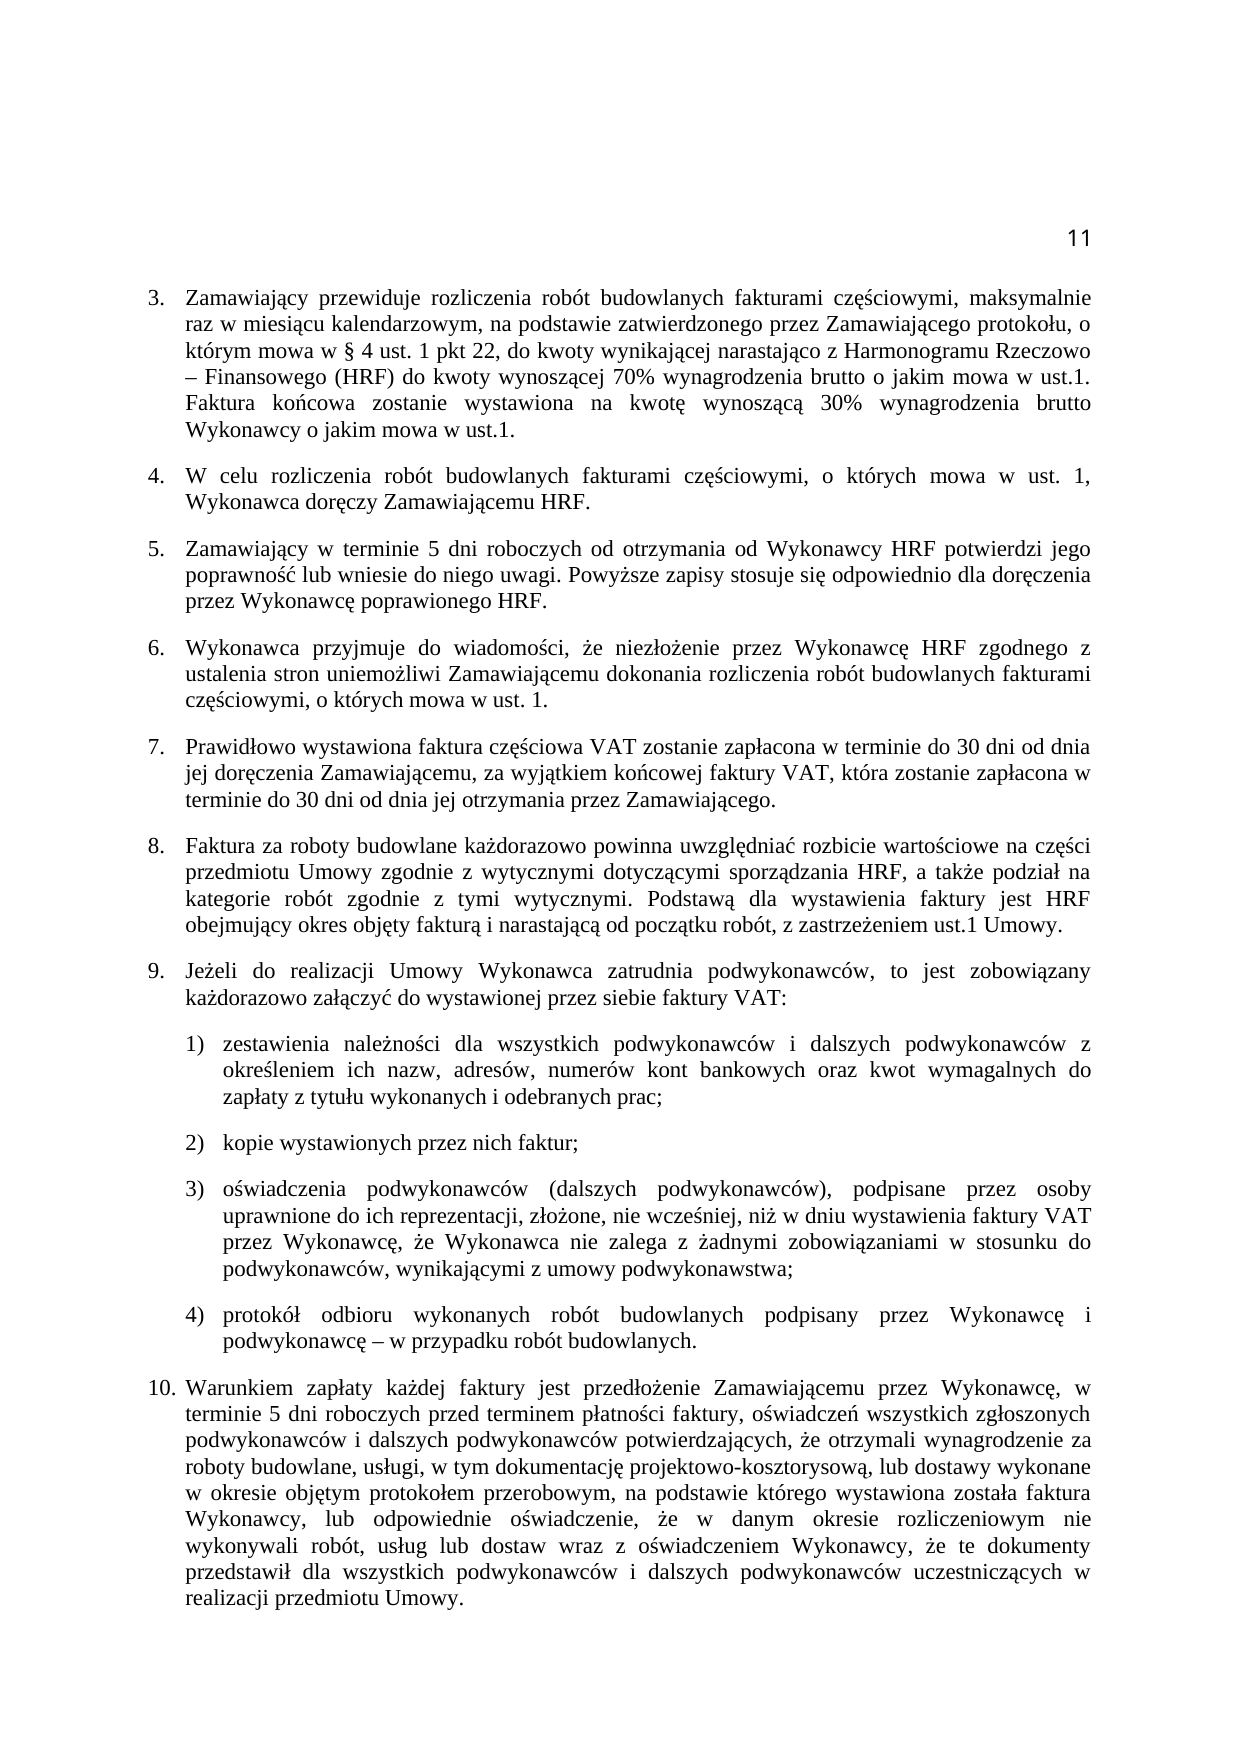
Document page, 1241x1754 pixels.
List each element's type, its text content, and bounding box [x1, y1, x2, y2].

list protokół odbioru wykonanych robót budowlanych podpisany przez Wykonawcę i podwykonawcę – w przypadku robót budowlanych. [185, 1301, 1092, 1354]
list zestawienia należności dla wszystkich podwykonawców i dalszych podwykonawców z określeniem ich nazw, adresów, numerów kont bankowych oraz kwot wymagalnych do zapłaty z tytułu wykonanych i odebranych prac; [185, 1030, 1092, 1109]
list Prawidłowo wystawiona faktura częściowa VAT zostanie zapłacona w terminie do 30 dni od dnia jej doręczenia Zamawiającemu, za wyjątkiem końcowej faktury VAT, która zostanie zapłacona w terminie do 30 dni od dnia jej otrzymania przez Zamawiającego. [148, 733, 1092, 812]
list kopie wystawionych przez nich faktur; [185, 1129, 1092, 1156]
list Jeżeli do realizacji Umowy Wykonawca zatrudnia podwykonawców, to jest zobowiązany każdorazowo załączyć do wystawionej przez siebie faktury VAT: [148, 957, 1092, 1010]
list Zamawiający przewiduje rozliczenia robót budowlanych fakturami częściowymi, maksymalnie raz w miesiącu kalendarzowym, na podstawie zatwierdzonego przez Zamawiającego protokołu, o którym mowa w § 4 ust. 1 pkt 22, do kwoty wynikającej narastająco z Harmonogramu Rzeczowo – Finansowego (HRF) do kwoty wynoszącej 70% wynagrodzenia brutto o jakim mowa w ust.1. Faktura końcowa zostanie wystawiona na kwotę wynoszącą 30% wynagrodzenia brutto Wykonawcy o jakim mowa w ust.1. [148, 284, 1092, 442]
list Faktura za roboty budowlane każdorazowo powinna uwzględniać rozbicie wartościowe na części przedmiotu Umowy zgodnie z wytycznymi dotyczącymi sporządzania HRF, a także podział na kategorie robót zgodnie z tymi wytycznymi. Podstawą dla wystawienia faktury jest HRF obejmujący okres objęty fakturą i narastającą od początku robót, z zastrzeżeniem ust.1 Umowy. [148, 832, 1092, 937]
list Zamawiający w terminie 5 dni roboczych od otrzymania od Wykonawcy HRF potwierdzi jego poprawność lub wniesie do niego uwagi. Powyższe zapisy stosuje się odpowiednio dla doręczenia przez Wykonawcę poprawionego HRF. [148, 535, 1092, 614]
list Wykonawca przyjmuje do wiadomości, że niezłożenie przez Wykonawcę HRF zgodnego z ustalenia stron uniemożliwi Zamawiającemu dokonania rozliczenia robót budowlanych fakturami częściowymi, o których mowa w ust. 1. [148, 634, 1092, 713]
list W celu rozliczenia robót budowlanych fakturami częściowymi, o których mowa w ust. 1, Wykonawca doręczy Zamawiającemu HRF. [148, 462, 1092, 515]
list oświadczenia podwykonawców (dalszych podwykonawców), podpisane przez osoby uprawnione do ich reprezentacji, złożone, nie wcześniej, niż w dniu wystawienia faktury VAT przez Wykonawcę, że Wykonawca nie zalega z żadnymi zobowiązaniami w stosunku do podwykonawców, wynikającymi z umowy podwykonawstwa; [185, 1176, 1092, 1281]
list Warunkiem zapłaty każdej faktury jest przedłożenie Zamawiającemu przez Wykonawcę, w terminie 5 dni roboczych przed terminem płatności faktury, oświadczeń wszystkich zgłoszonych podwykonawców i dalszych podwykonawców potwierdzających, że otrzymali wynagrodzenie za roboty budowlane, usługi, w tym dokumentację projektowo-kosztorysową, lub dostawy wykonane w okresie objętym protokołem przerobowym, na podstawie którego wystawiona została faktura Wykonawcy, lub odpowiednie oświadczenie, że w danym okresie rozliczeniowym nie wykonywali robót, usług lub dostaw wraz z oświadczeniem Wykonawcy, że te dokumenty przedstawił dla wszystkich podwykonawców i dalszych podwykonawców uczestniczących w realizacji przedmiotu Umowy. [148, 1374, 1092, 1611]
